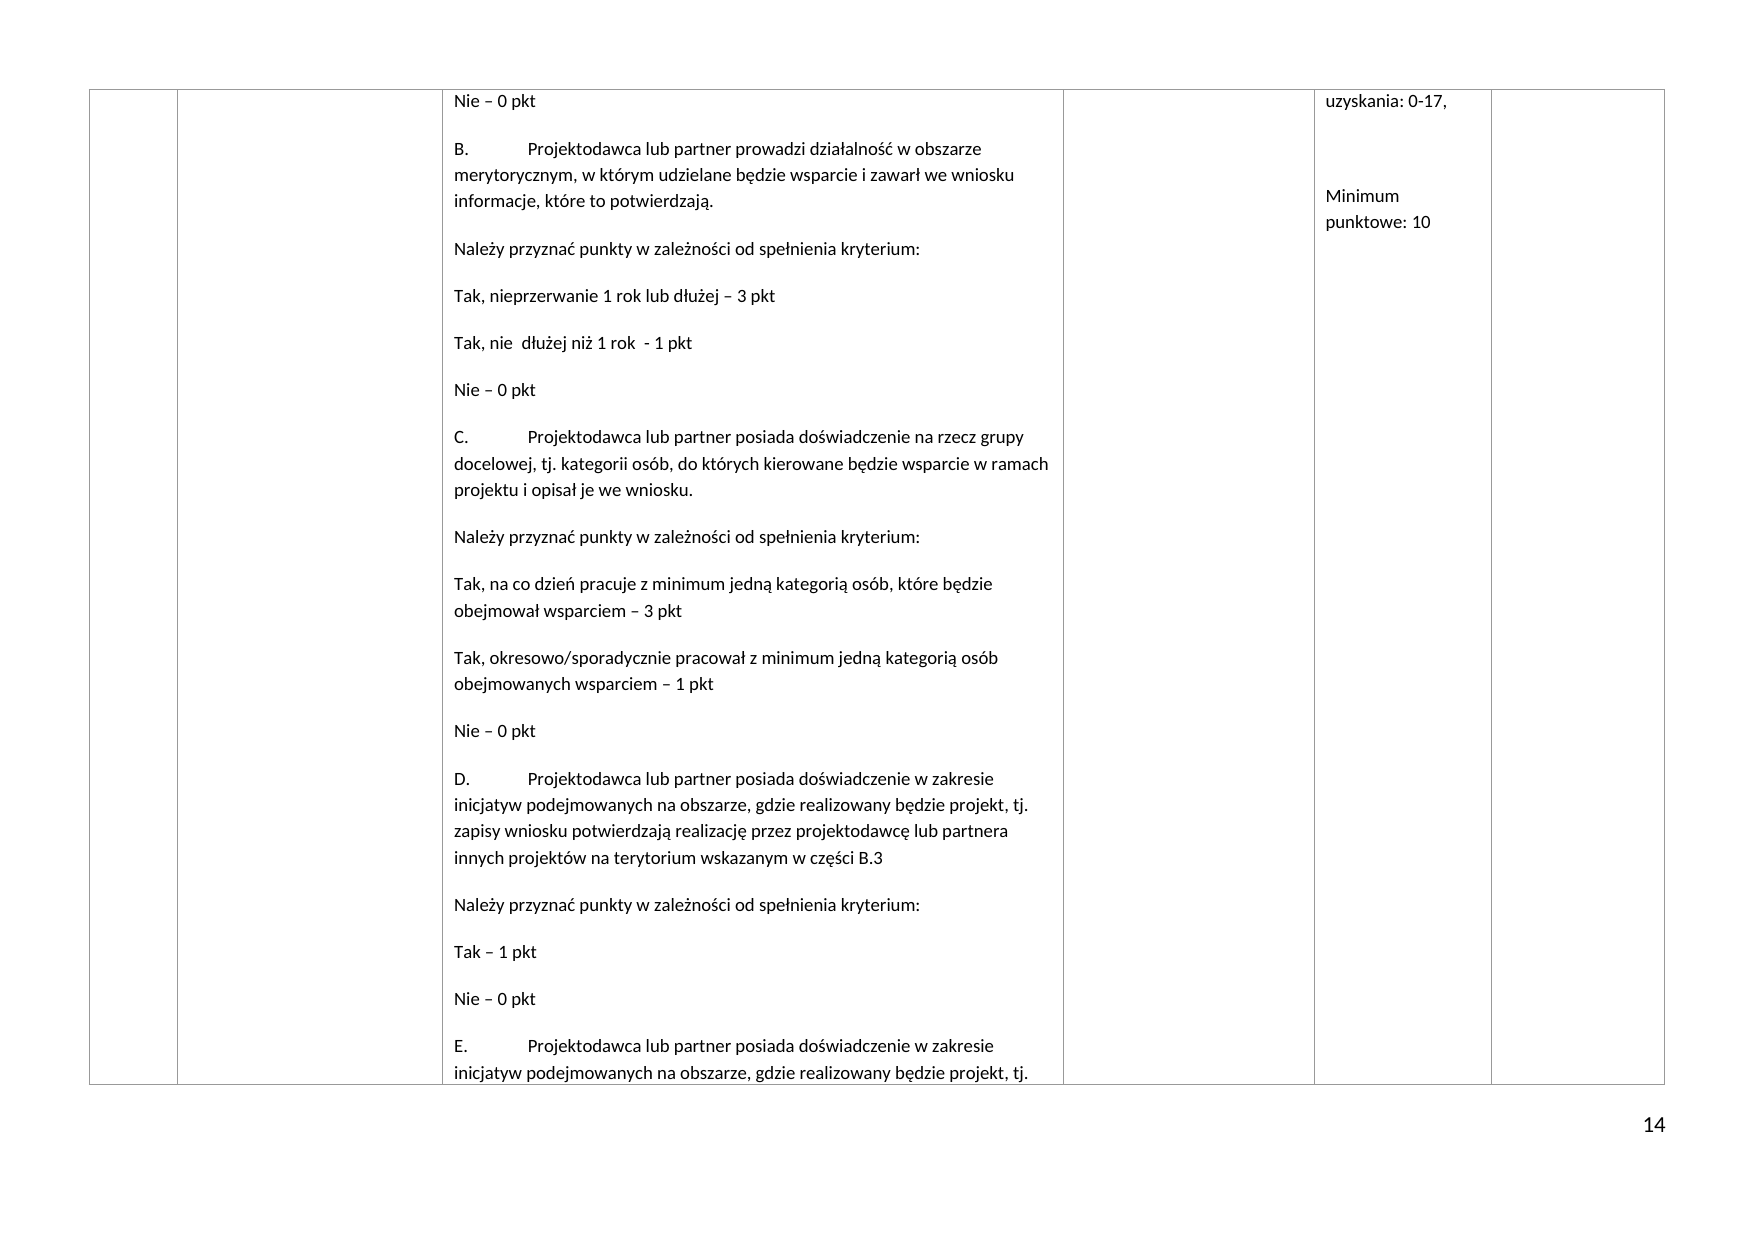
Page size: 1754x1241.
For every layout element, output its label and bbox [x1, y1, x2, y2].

table_cell [90, 90, 177, 1084]
table_cell [443, 90, 1063, 1084]
table_cell [1064, 90, 1314, 1084]
table_cell [1492, 90, 1664, 1084]
table_cell [178, 90, 442, 1084]
table_cell [1315, 90, 1491, 1084]
